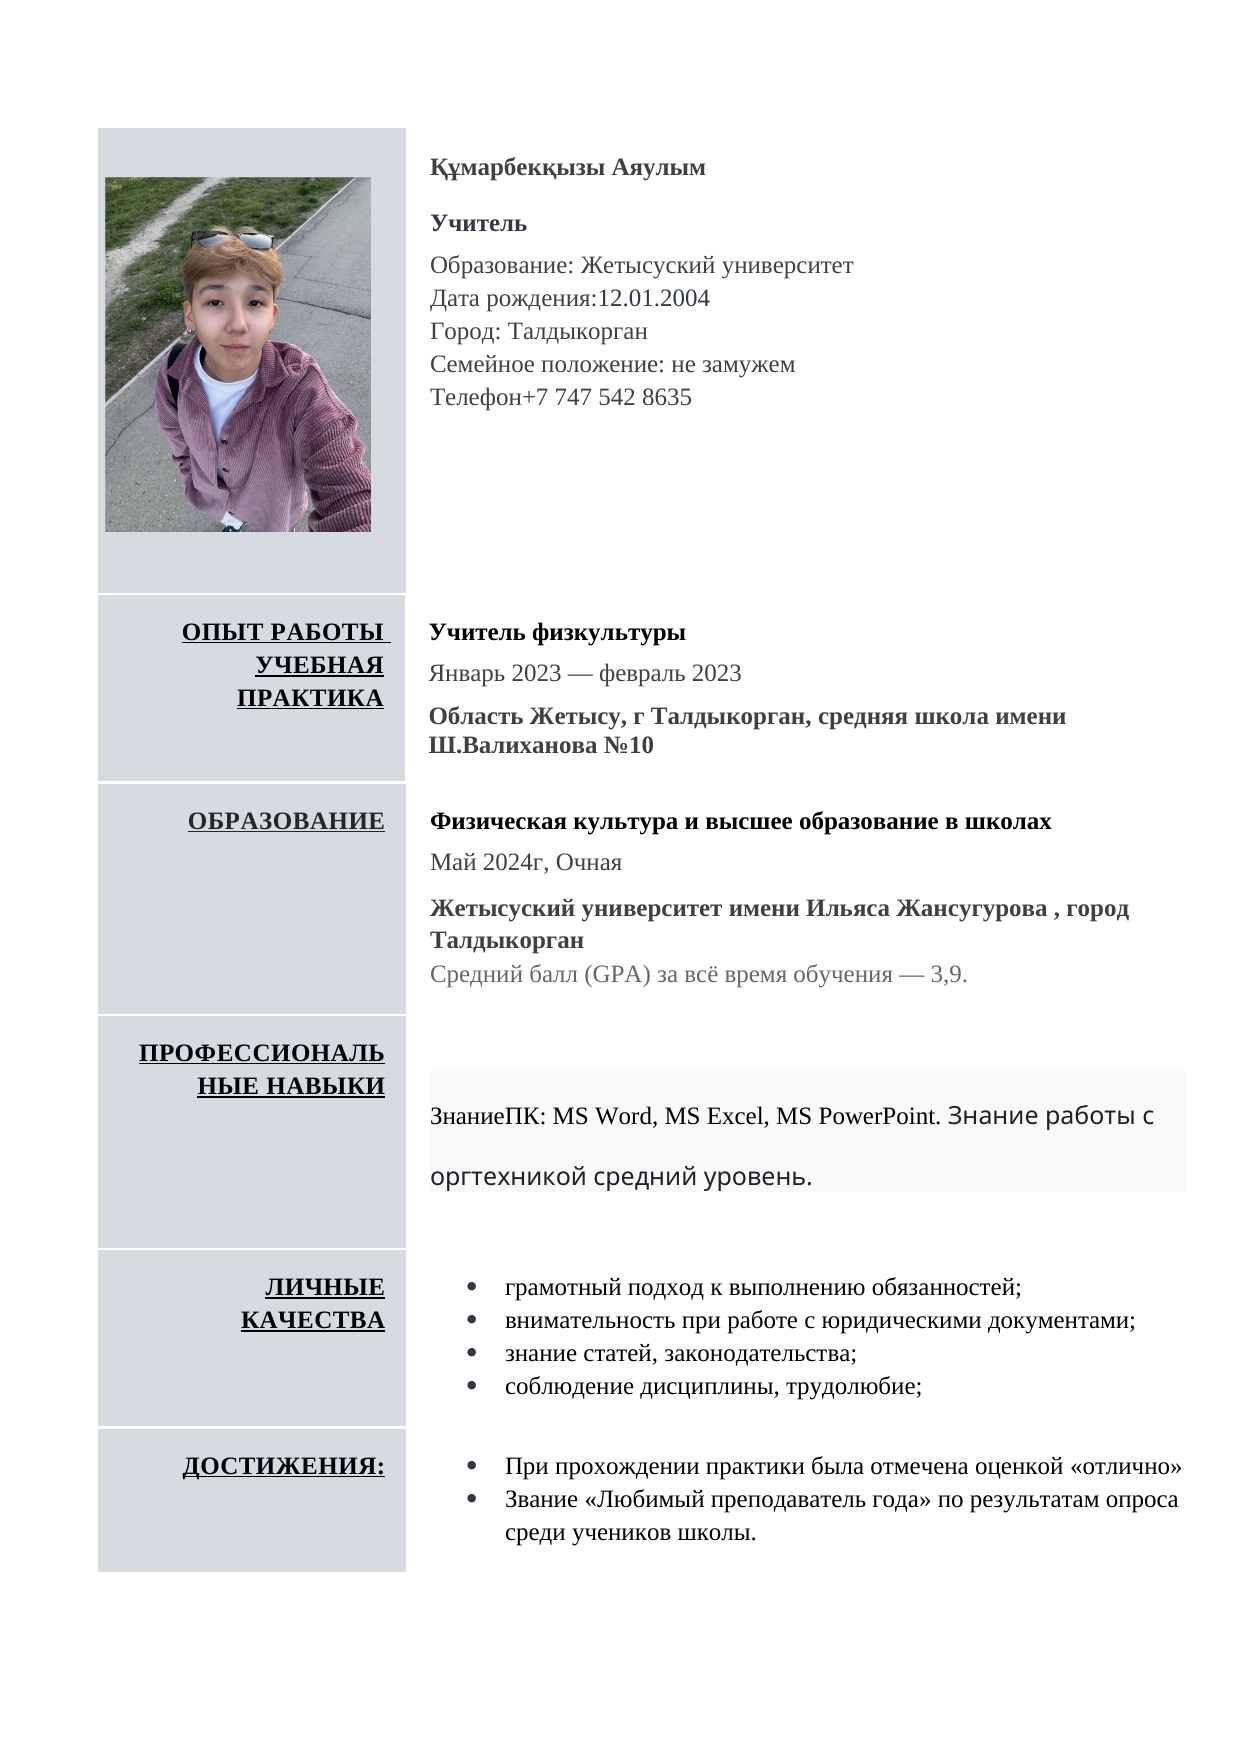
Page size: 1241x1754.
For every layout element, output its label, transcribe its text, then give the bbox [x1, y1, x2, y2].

table_header Құмарбекқызы Аяулым Учитель Образование: Жетысуский университет Дата рождения:12.01.2004 Город: Талдыкорган Семейное положение: не замужем Телефон+7 747 542 8635 [409, 130, 1206, 593]
table_cell ПРОФЕССИОНАЛЬНЫЕ НАВЫКИ [98, 1016, 406, 1248]
table_cell Физическая культура и высшее образование в школах Май 2024г, Очная Жетысуский университет имени Ильяса Жансугурова , город Талдыкорган Средний балл (GPA) за всё время обучения — 3,9. [409, 784, 1206, 1014]
table_cell Учитель физкультуры Январь 2023 — февраль 2023 Область Жетысу, г Талдыкорган, средняя школа имени Ш.Валиханова №10 [407, 595, 1206, 781]
table_header [98, 128, 406, 593]
table_cell ДОСТИЖЕНИЯ: [98, 1429, 406, 1572]
picture [106, 178, 371, 531]
table_cell грамотный подход к выполнению обязанностей; внимательность при работе с юридическими документами; знание статей, законодательства; соблюдение дисциплины, трудолюбие; [409, 1250, 1206, 1426]
table_cell ЛИЧНЫЕ КАЧЕСТВА [98, 1250, 406, 1426]
table_cell ЗнаниеПК: MS Word, MS Excel, MS PowerPoint. Знание работы с оргтехникой средний уровень. [409, 1016, 1206, 1248]
table_cell ОПЫТ РАБОТЫ УЧЕБНАЯ ПРАКТИКА [98, 595, 405, 781]
table_cell При прохождении практики была отмечена оценкой «отлично» Звание «Любимый преподаватель года» по результатам опроса среди учеников школы. [409, 1429, 1206, 1572]
table_cell ОБРАЗОВАНИЕ [98, 784, 406, 1014]
